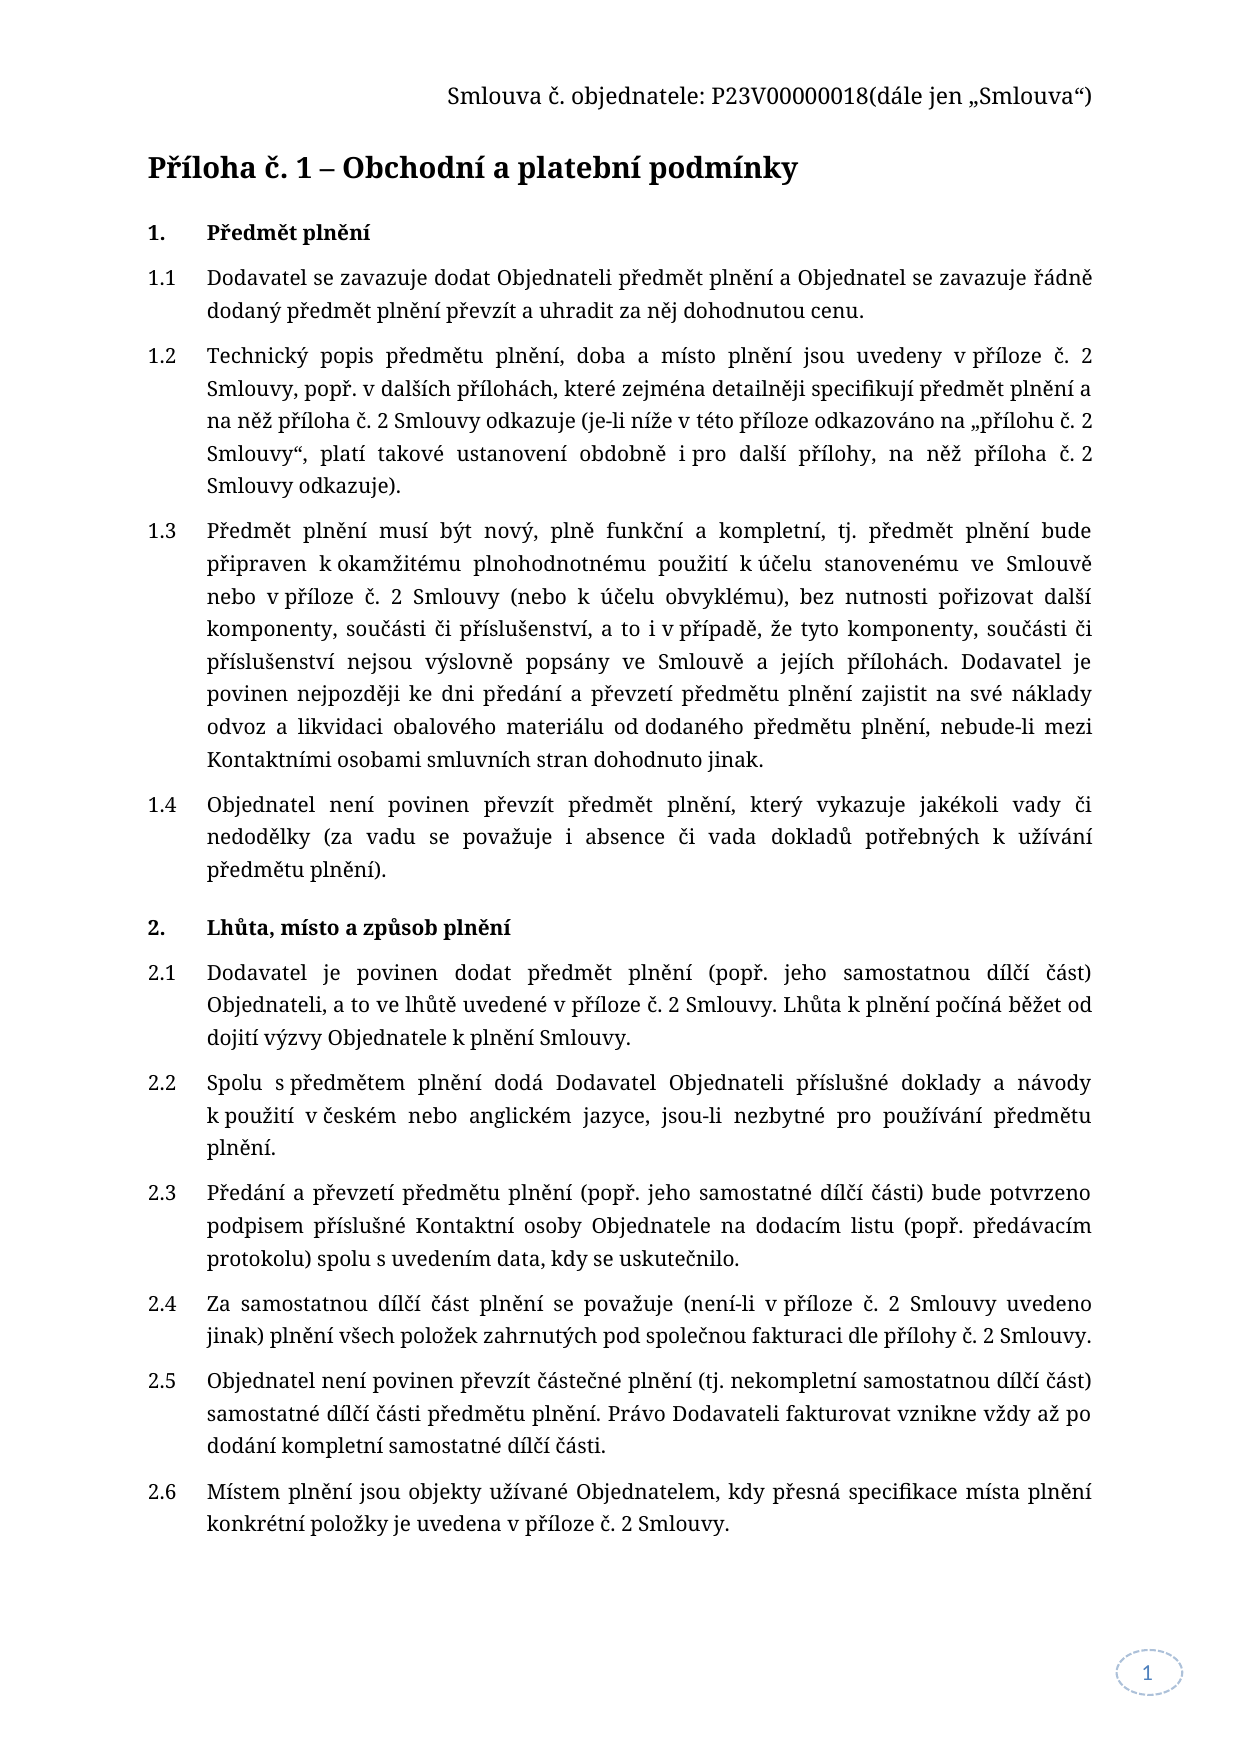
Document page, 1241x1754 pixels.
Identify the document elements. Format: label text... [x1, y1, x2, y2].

list Místem plnění jsou objekty užívané Objednatelem, kdy přesná specifikace místa plnění konkrétní položky je uvedena v příloze č. 2 Smlouvy. [148, 1477, 1093, 1538]
list Předmět plnění musí být nový, plně funkční a kompletní, tj. předmět plnění bude připraven k okamžitému plnohodnotnému použití k účelu stanovenému ve Smlouvě nebo v příloze č. 2 Smlouvy (nebo k účelu obvyklému), bez nutnosti pořizovat další komponenty, součásti či příslušenství, a to i v případě, že tyto komponenty, součásti či příslušenství nejsou výslovně popsány ve Smlouvě a jejích přílohách. Dodavatel je povinen nejpozději ke dni předání a převzetí předmětu plnění zajistit na své náklady odvoz a likvidaci obalového materiálu od dodaného předmětu plnění, nebude-li mezi Kontaktními osobami smluvních stran dohodnuto jinak. [148, 517, 1093, 773]
text Příloha č. 1 – Obchodní a platební podmínky [148, 148, 1093, 187]
list Objednatel není povinen převzít předmět plnění, který vykazuje jakékoli vady či nedodělky (za vadu se považuje i absence či vada dokladů potřebných k užívání předmětu plnění). [148, 790, 1093, 883]
list Spolu s předmětem plnění dodá Dodavatel Objednateli příslušné doklady a návody k použití v českém nebo anglickém jazyce, jsou-li nezbytné pro používání předmětu plnění. [148, 1068, 1093, 1162]
list Dodavatel je povinen dodat předmět plnění (popř. jeho samostatnou dílčí část) Objednateli, a to ve lhůtě uvedené v příloze č. 2 Smlouvy. Lhůta k plnění počíná běžet od dojití výzvy Objednatele k plnění Smlouvy. [148, 958, 1093, 1051]
list Lhůta, místo a způsob plnění [148, 913, 1093, 941]
list Objednatel není povinen převzít částečné plnění (tj. nekompletní samostatnou dílčí část) samostatné dílčí části předmětu plnění. Právo Dodavateli fakturovat vznikne vždy až po dodání kompletní samostatné dílčí části. [148, 1366, 1093, 1460]
list Technický popis předmětu plnění, doba a místo plnění jsou uvedeny v příloze č. 2 Smlouvy, popř. v dalších přílohách, které zejména detailněji specifikují předmět plnění a na něž příloha č. 2 Smlouvy odkazuje (je-li níže v této příloze odkazováno na „přílohu č. 2 Smlouvy“, platí takové ustanovení obdobně i pro další přílohy, na něž příloha č. 2 Smlouvy odkazuje). [148, 341, 1093, 500]
list Dodavatel se zavazuje dodat Objednateli předmět plnění a Objednatel se zavazuje řádně dodaný předmět plnění převzít a uhradit za něj dohodnutou cenu. [148, 263, 1093, 324]
list Za samostatnou dílčí část plnění se považuje (není-li v příloze č. 2 Smlouvy uvedeno jinak) plnění všech položek zahrnutých pod společnou fakturaci dle přílohy č. 2 Smlouvy. [148, 1289, 1093, 1350]
list Předání a převzetí předmětu plnění (popř. jeho samostatné dílčí části) bude potvrzeno podpisem příslušné Kontaktní osoby Objednatele na dodacím listu (popř. předávacím protokolu) spolu s uvedením data, kdy se uskutečnilo. [148, 1178, 1093, 1272]
list Předmět plnění [148, 218, 1093, 247]
